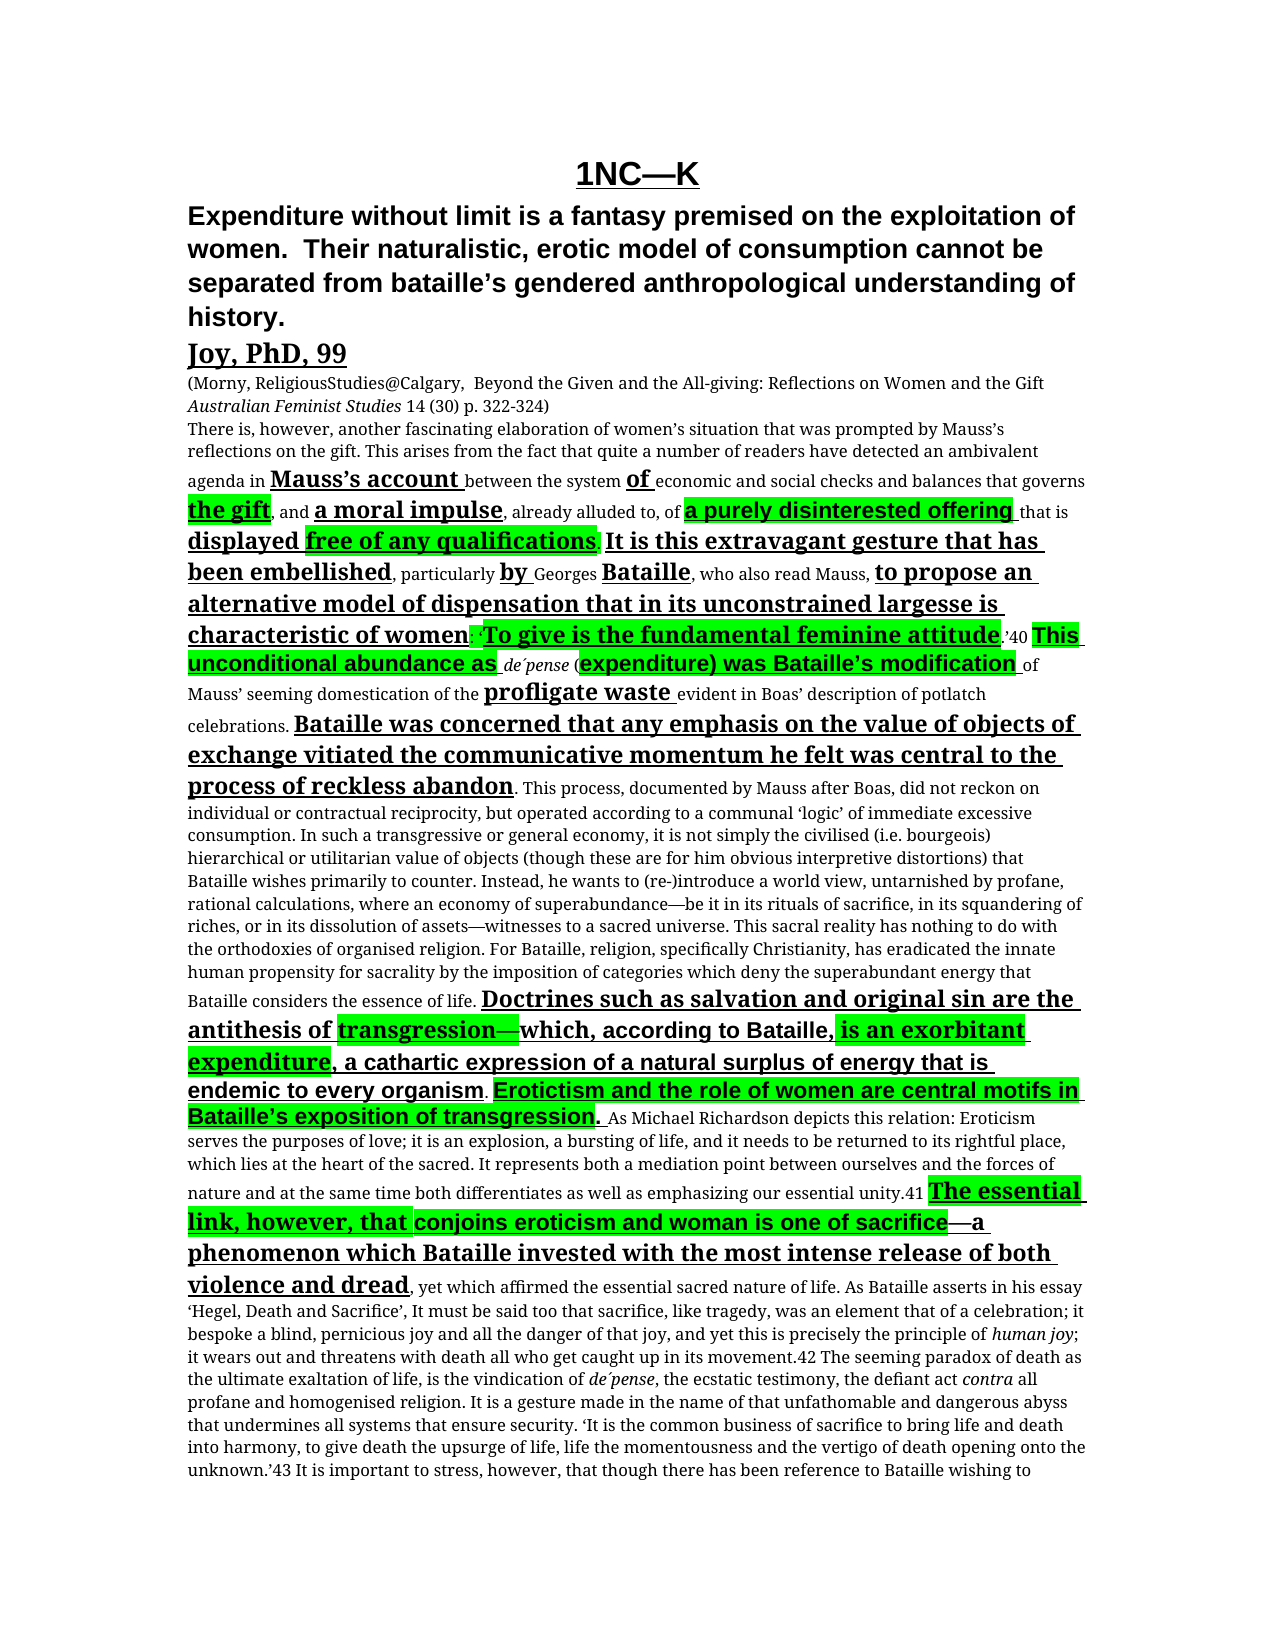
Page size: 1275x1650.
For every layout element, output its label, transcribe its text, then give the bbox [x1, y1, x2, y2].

text (Morny, ReligiousStudies@Calgary, Beyond the Given and the All-giving: Reflections on Women and the Gift Australian Feminist Studies 14 (30) p. 322-324) [187, 372, 1087, 417]
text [187, 417, 1087, 1482]
subtitle Expenditure without limit is a fantasy premised on the exploitation of women. Their naturalistic, erotic model of consumption cannot be separated from bataille’s gendered anthropological understanding of history. [187, 200, 1087, 332]
text Joy, PhD, 99 [187, 335, 1087, 372]
subtitle 1NC—K [187, 154, 1087, 193]
